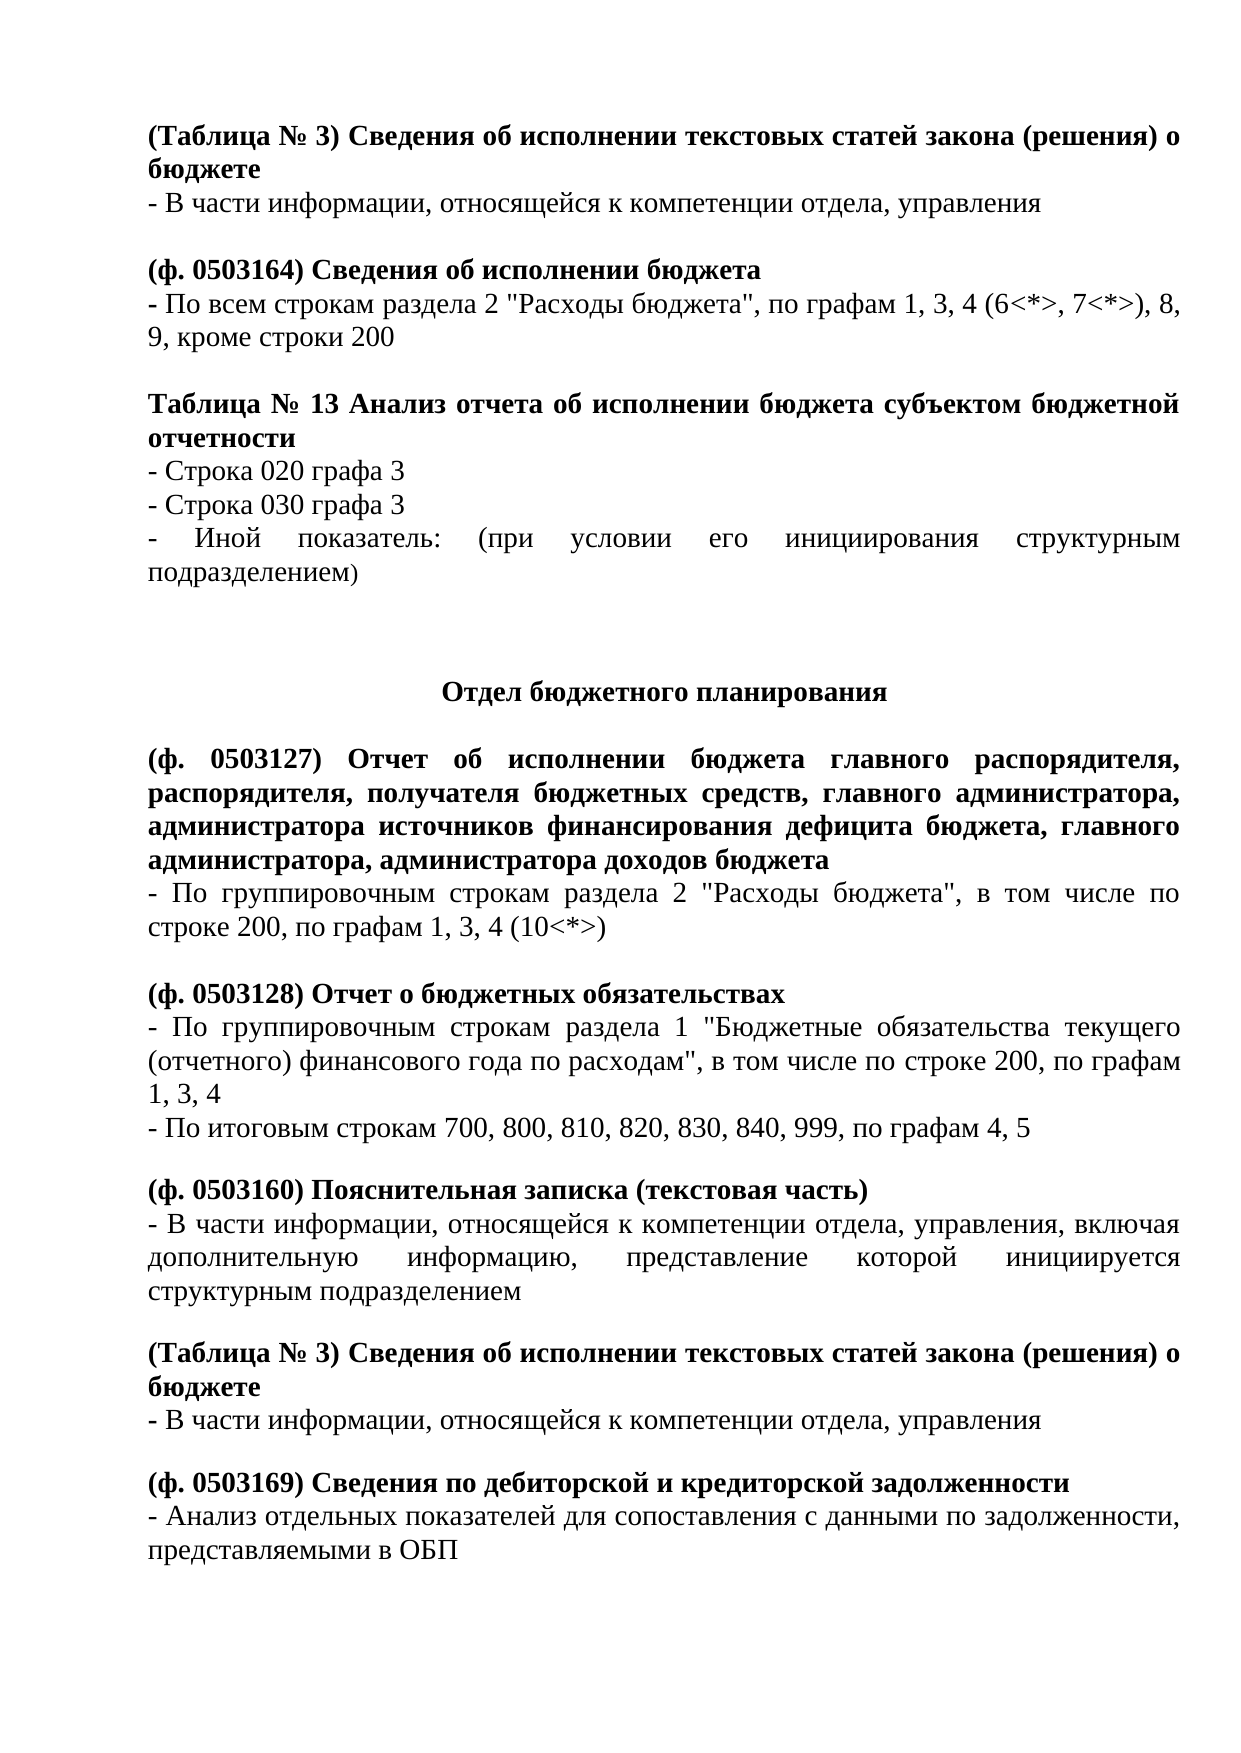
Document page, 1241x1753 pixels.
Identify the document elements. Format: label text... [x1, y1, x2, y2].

text - В части информации, относящейся к компетенции отдела, управления [148, 185, 1181, 219]
text - Анализ отдельных показателей для сопоставления с данными по задолженности, представляемыми в ОБП [148, 1498, 1181, 1565]
text - Иной показатель: (при условии его инициирования структурным подразделением) [148, 521, 1181, 612]
text - В части информации, относящейся к компетенции отдела, управления [148, 1402, 1181, 1436]
text (Таблица № 3) Сведения об исполнении текстовых статей закона (решения) о бюджете [148, 1335, 1181, 1402]
text (ф. 0503128) Отчет о бюджетных обязательствах [148, 976, 1181, 1009]
text - Строка 020 графа 3 [148, 453, 1181, 487]
text (Таблица № 3) Сведения об исполнении текстовых статей закона (решения) о бюджете [148, 118, 1181, 185]
text (ф. 0503164) Сведения об исполнении бюджета [148, 252, 1181, 286]
text Отдел бюджетного планирования [148, 674, 1181, 708]
text (ф. 0503160) Пояснительная записка (текстовая часть) [148, 1172, 1181, 1206]
text - По всем строкам раздела 2 "Расходы бюджета", по графам 1, 3, 4 (6<*>, 7<*>), 8, 9, кроме строки 200 [148, 286, 1181, 353]
text - Строка 030 графа 3 [148, 487, 1181, 521]
text (ф. 0503169) Сведения по дебиторской и кредиторской задолженности [148, 1465, 1181, 1498]
text Таблица № 13 Анализ отчета об исполнении бюджета субъектом бюджетной отчетности [148, 386, 1181, 453]
text - По группировочным строкам раздела 1 "Бюджетные обязательства текущего (отчетного) финансового года по расходам", в том числе по строке 200, по графам 1, 3, 4 [148, 1009, 1181, 1110]
text - По итоговым строкам 700, 800, 810, 820, 830, 840, 999, по графам 4, 5 [148, 1110, 1181, 1144]
text - По группировочным строкам раздела 2 "Расходы бюджета", в том числе по строке 200, по графам 1, 3, 4 (10<*>) [148, 875, 1181, 942]
text (ф. 0503127) Отчет об исполнении бюджета главного распорядителя, распорядителя, получателя бюджетных средств, главного администратора, администратора источников финансирования дефицита бюджета, главного администратора, администратора доходов бюджета [148, 741, 1181, 875]
